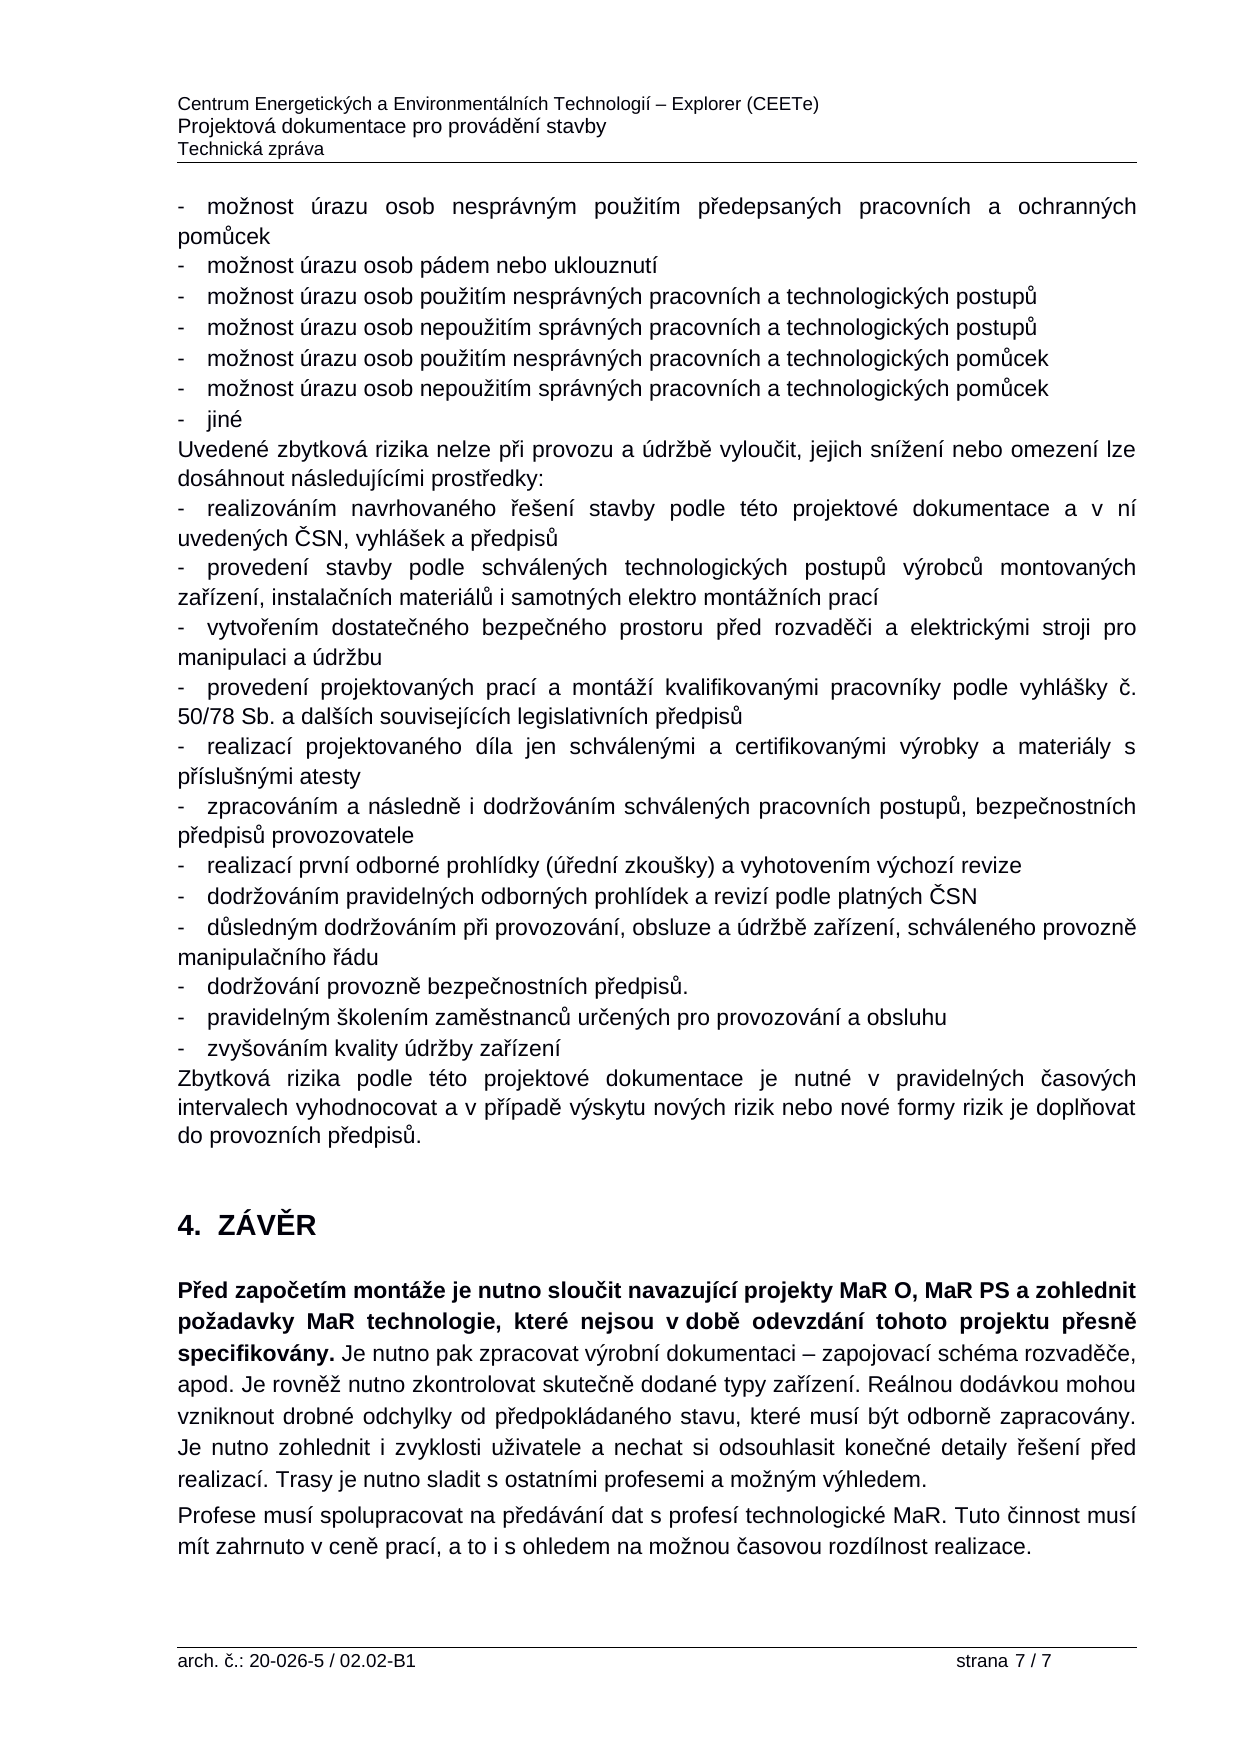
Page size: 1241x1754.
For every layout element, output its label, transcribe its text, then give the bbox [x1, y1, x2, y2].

list provedení projektovaných prací a montáží kvalifikovanými pracovníky podle vyhlášky č. 50/78 Sb. a dalších souvisejících legislativních předpisů [177, 673, 1137, 729]
text Profese musí spolupracovat na předávání dat s profesí technologické MaR. Tuto činnost musí mít zahrnuto v ceně prací, a to i s ohledem na možnou časovou rozdílnost realizace. [177, 1502, 1137, 1559]
text Před započetím montáže je nutno sloučit navazující projekty MaR O, MaR PS a zohlednit požadavky MaR technologie, které nejsou v době odevzdání tohoto projektu přesně specifikovány. Je nutno pak zpracovat výrobní dokumentaci – zapojovací schéma rozvaděče, apod. Je rovněž nutno zkontrolovat skutečně dodané typy zařízení. Reálnou dodávkou mohou vzniknout drobné odchylky od předpokládaného stavu, které musí být odborně zapracovány. Je nutno zohlednit i zvyklosti uživatele a nechat si odsouhlasit konečné detaily řešení před realizací. Trasy je nutno sladit s ostatními profesemi a možným výhledem. [177, 1277, 1137, 1492]
list jiné [177, 405, 1137, 433]
list možnost úrazu osob pádem nebo uklouznutí [177, 252, 1137, 279]
list realizací projektovaného díla jen schválenými a certifikovanými výrobky a materiály s příslušnými atesty [177, 732, 1137, 789]
list možnost úrazu osob nepoužitím správných pracovních a technologických pomůcek [177, 374, 1137, 402]
list provedení stavby podle schválených technologických postupů výrobců montovaných zařízení, instalačních materiálů i samotných elektro montážních prací [177, 553, 1137, 610]
text Zbytková rizika podle této projektové dokumentace je nutné v pravidelných časových intervalech vyhodnocovat a v případě výskytu nových rizik nebo nové formy rizik je doplňovat do provozních předpisů. [177, 1064, 1137, 1149]
list pravidelným školením zaměstnanců určených pro provozování a obsluhu [177, 1003, 1137, 1031]
list možnost úrazu osob nesprávným použitím předepsaných pracovních a ochranných pomůcek [177, 192, 1137, 249]
list dodržování provozně bezpečnostních předpisů. [177, 972, 1137, 1000]
list realizováním navrhovaného řešení stavby podle této projektové dokumentace a v ní uvedených ČSN, vyhlášek a předpisů [177, 494, 1137, 551]
list vytvořením dostatečného bezpečného prostoru před rozvaděči a elektrickými stroji pro manipulaci a údržbu [177, 613, 1137, 670]
list důsledným dodržováním při provozování, obsluze a údržbě zařízení, schváleného provozně manipulačního řádu [177, 913, 1137, 970]
list možnost úrazu osob nepoužitím správných pracovních a technologických postupů [177, 313, 1137, 341]
list zpracováním a následně i dodržováním schválených pracovních postupů, bezpečnostních předpisů provozovatele [177, 792, 1137, 849]
text Uvedené zbytková rizika nelze při provozu a údržbě vyloučit, jejich snížení nebo omezení lze dosáhnout následujícími prostředky: [177, 436, 1137, 491]
list dodržováním pravidelných odborných prohlídek a revizí podle platných ČSN [177, 882, 1137, 910]
list možnost úrazu osob použitím nesprávných pracovních a technologických postupů [177, 282, 1137, 310]
list zvyšováním kvality údržby zařízení [177, 1034, 1137, 1062]
subtitle 4. ZÁVĚR [177, 1208, 1137, 1242]
list možnost úrazu osob použitím nesprávných pracovních a technologických pomůcek [177, 344, 1137, 372]
list realizací první odborné prohlídky (úřední zkoušky) a vyhotovením výchozí revize [177, 851, 1137, 879]
